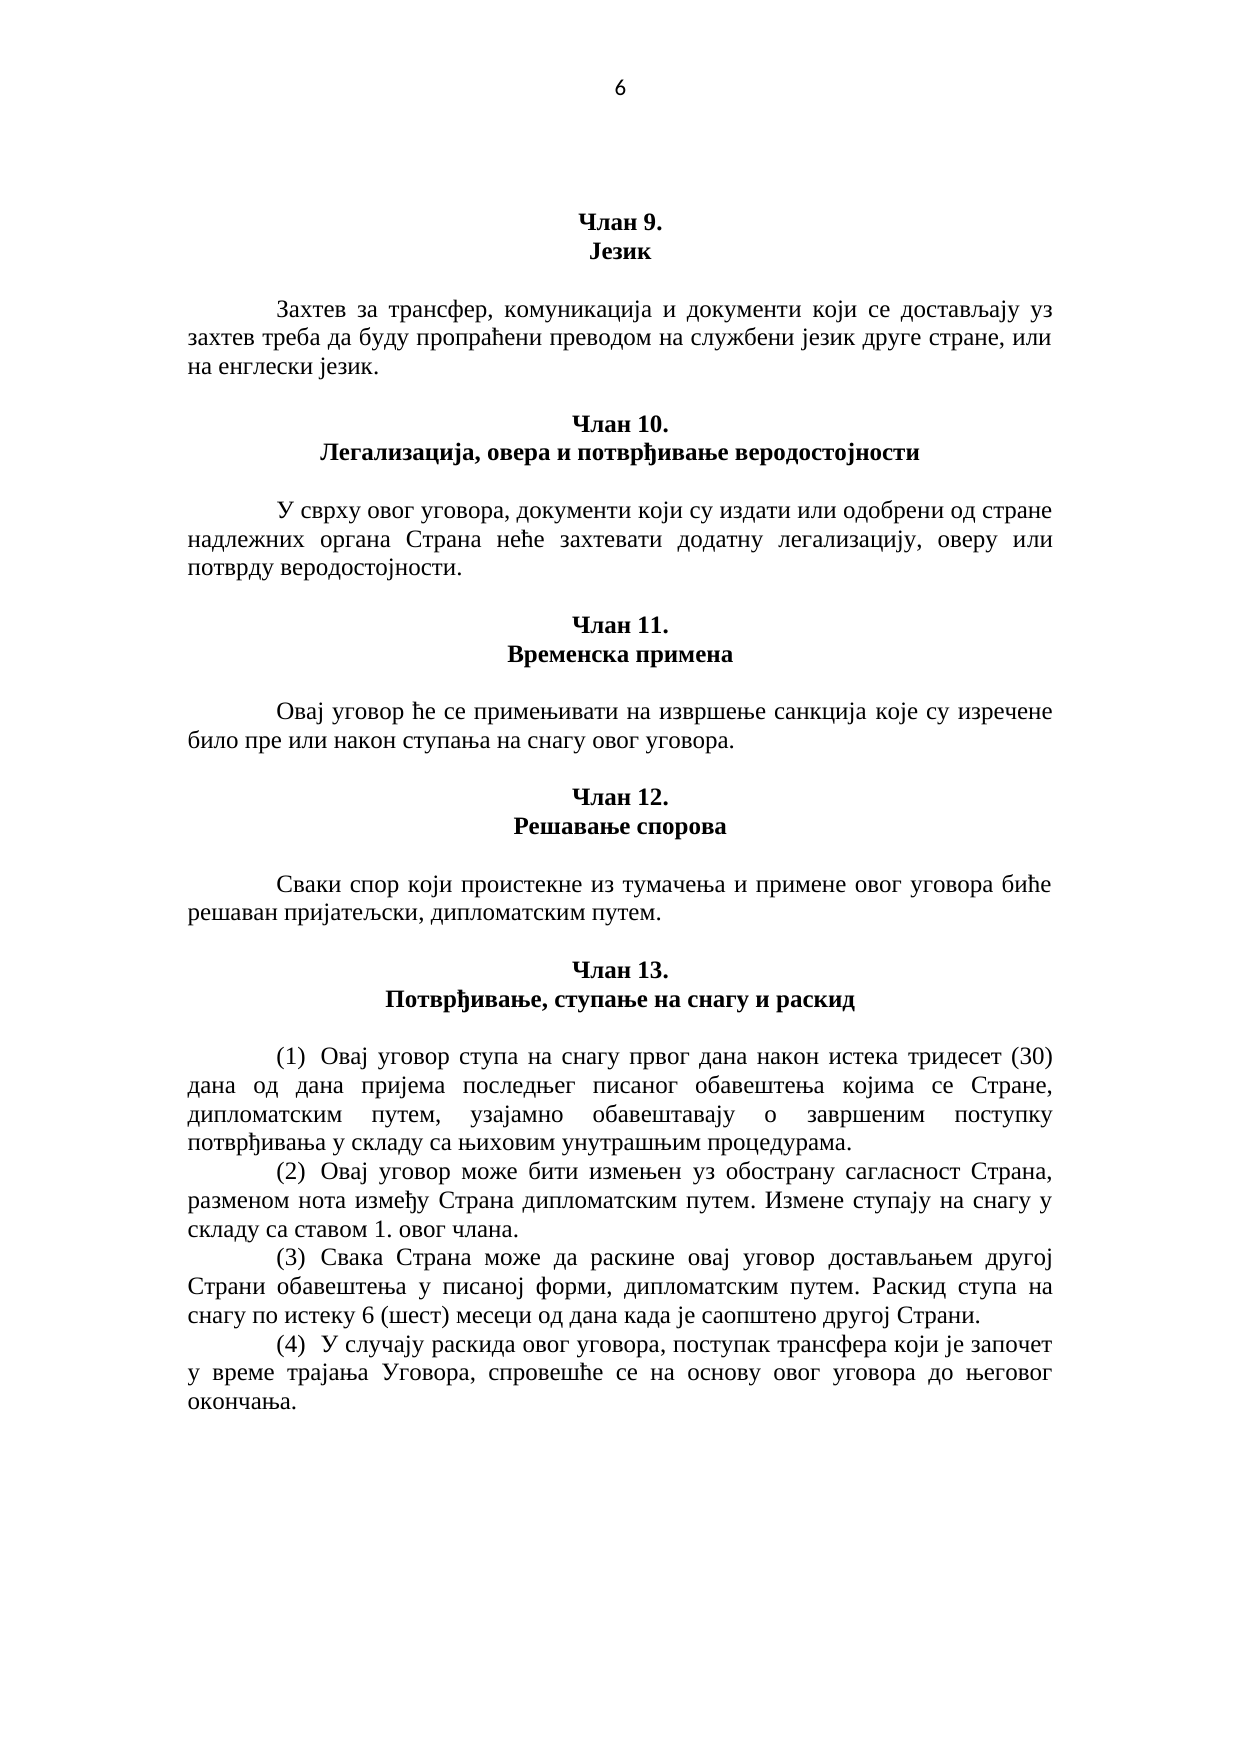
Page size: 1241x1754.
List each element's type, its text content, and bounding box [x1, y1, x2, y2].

list Овај уговор може бити измењен уз обострану сагласност Страна, разменом нота између Страна дипломатским путем. Измене ступају на снагу у складу са ставом 1. овог члана. [187, 1156, 1053, 1242]
text Потврђивање, ступање на снагу и раскид [187, 984, 1053, 1012]
text Сваки спор који проистекне из тумачења и примене овог уговора биће решаван пријатељски, дипломатским путем. [187, 869, 1053, 926]
text Решавање спорова [187, 811, 1053, 840]
text Временска примена [187, 639, 1053, 667]
text Члан 12. [187, 782, 1053, 811]
text Члан 9. [187, 207, 1053, 236]
text Овај уговор ће се примењивати на извршење санкција које су изречене било пре или након ступања на снагу овог уговора. [187, 696, 1053, 754]
text Члан 10. [187, 409, 1053, 437]
text Захтев за трансфер, комуникација и документи који се достављају уз захтев треба да буду пропраћени преводом на службени језик друге стране, или на енглески језик. [187, 294, 1053, 380]
text Легализација, овера и потврђивање веродостојности [187, 437, 1053, 466]
list У случају раскида овог уговора, поступак трансфера који је започет у време трајања Уговора, спровешће се на основу овог уговора до његовог окончања. [187, 1329, 1053, 1415]
text Члан 11. [187, 610, 1053, 639]
text Члан 13. [187, 955, 1053, 984]
text Језик [187, 236, 1053, 265]
list Овај уговор ступа на снагу првог дана након истека тридесет (30) дана од дана пријема последњег писаног обавештења којима се Стране, дипломатским путем, узајамно обавештавају о завршеним поступку потврђивања у складу са њиховим унутрашњим процедурама. [187, 1041, 1053, 1156]
list Свака Страна може да раскине овај уговор достављањем другој Страни обавештења у писаној форми, дипломатским путем. Раскид ступа на снагу по истеку 6 (шест) месеци од дана када је саопштено другој Страни. [187, 1242, 1053, 1329]
text У сврху овог уговора, документи који су издати или одобрени од стране надлежних органа Страна неће захтевати додатну легализацију, оверу или потврду веродостојности. [187, 495, 1053, 581]
